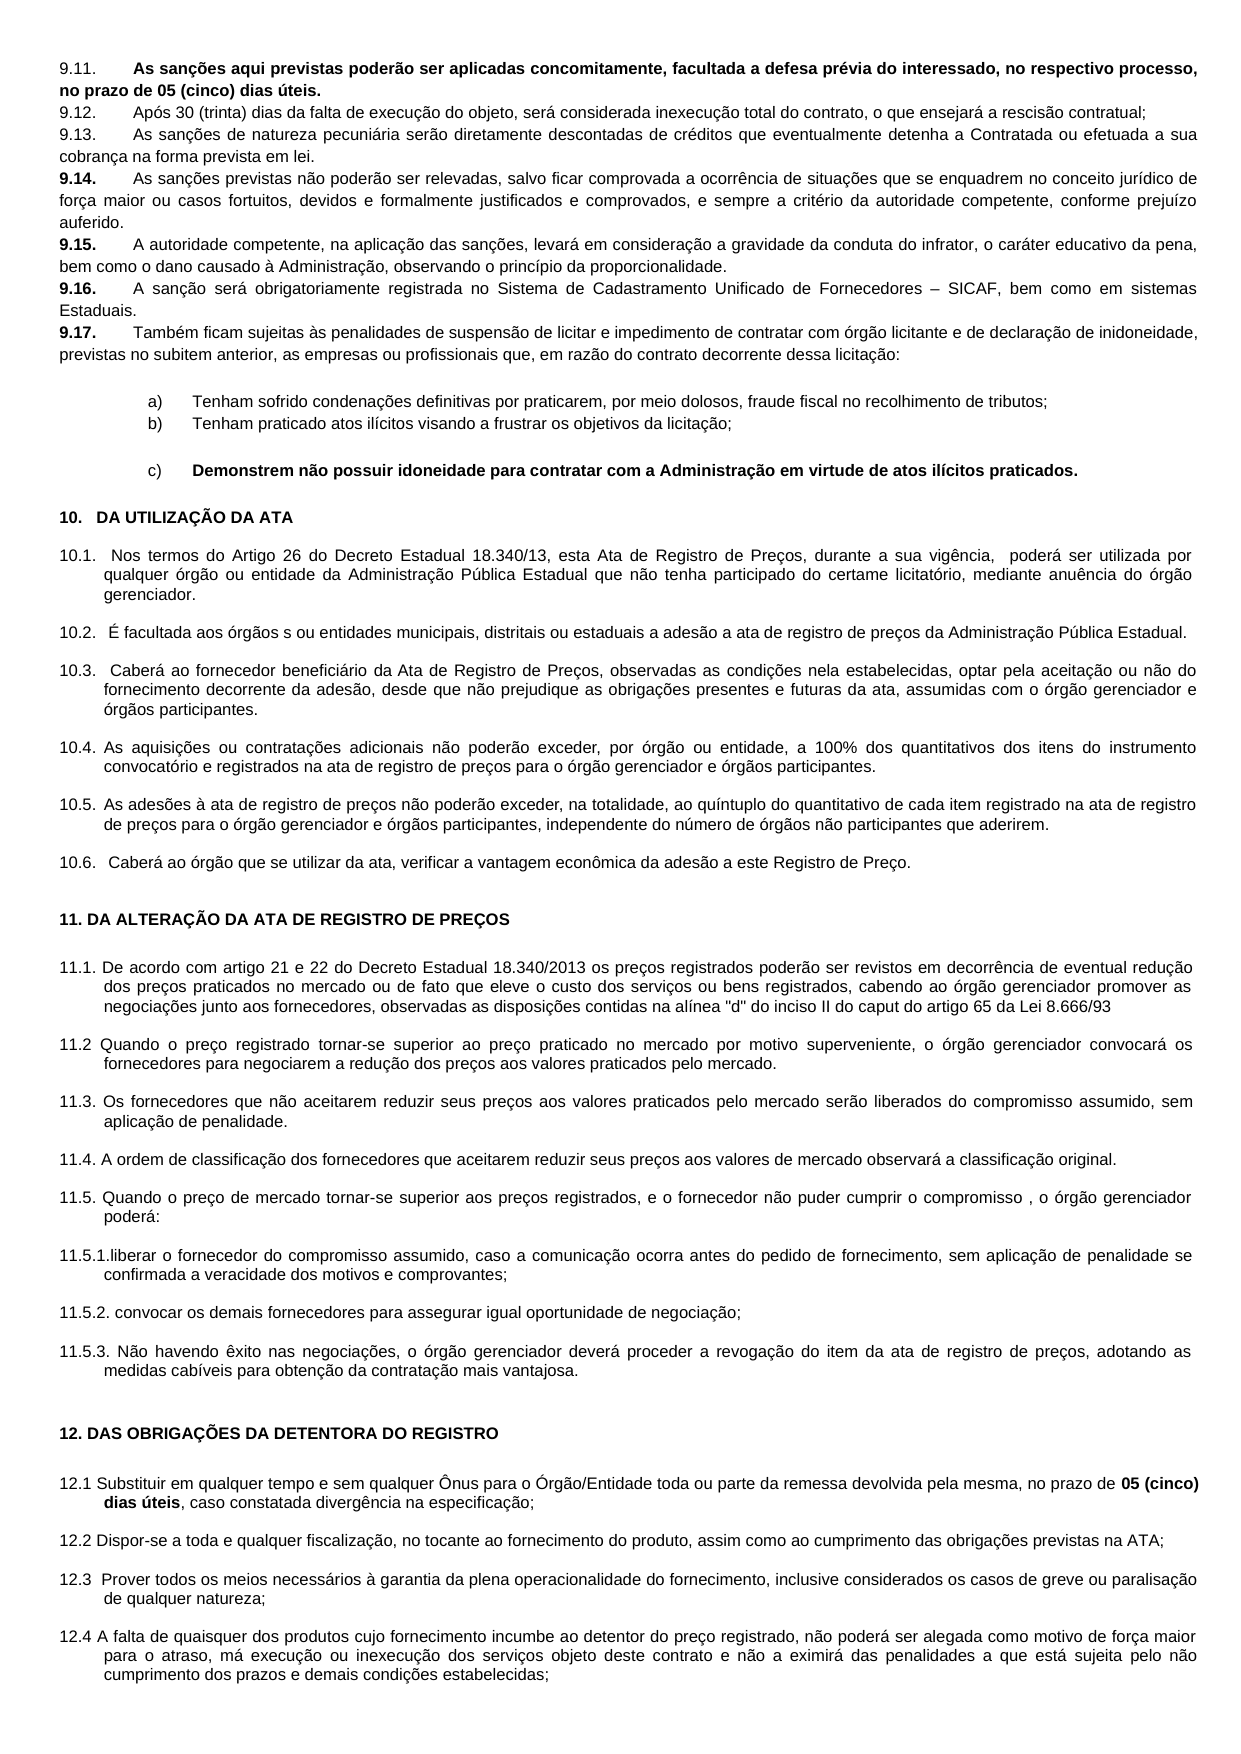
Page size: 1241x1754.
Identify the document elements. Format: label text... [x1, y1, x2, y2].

list Caberá ao órgão que se utilizar da ata, verificar a vantagem econômica da adesão a este Registro de Preço. [59, 853, 1199, 872]
list As sanções aqui previstas poderão ser aplicadas concomitamente, facultada a defesa prévia do interessado, no respectivo processo, no prazo de 05 (cinco) dias úteis. [59, 59, 1199, 100]
list A autoridade competente, na aplicação das sanções, levará em consideração a gravidade da conduta do infrator, o caráter educativo da pena, bem como o dano causado à Administração, observando o princípio da proporcionalidade. [59, 235, 1199, 276]
list Também ficam sujeitas às penalidades de suspensão de licitar e impedimento de contratar com órgão licitante e de declaração de inidoneidade, previstas no subitem anterior, as empresas ou profissionais que, em razão do contrato decorrente dessa licitação: [59, 323, 1199, 364]
text 12.1 Substituir em qualquer tempo e sem qualquer Ônus para o Órgão/Entidade toda ou parte da remessa devolvida pela mesma, no prazo de 05 (cinco) dias úteis, caso constatada divergência na especificação; [59, 1473, 1199, 1512]
text 11. DA ALTERAÇÃO DA ATA DE REGISTRO DE PREÇOS [59, 910, 1199, 929]
subtitle 12. DAS OBRIGAÇÕES DA DETENTORA DO REGISTRO [59, 1424, 1199, 1443]
text 11.5.1.liberar o fornecedor do compromisso assumido, caso a comunicação ocorra antes do pedido de fornecimento, sem aplicação de penalidade se confirmada a veracidade dos motivos e comprovantes; [59, 1246, 1194, 1284]
text 11.1. De acordo com artigo 21 e 22 do Decreto Estadual 18.340/2013 os preços registrados poderão ser revistos em decorrência de eventual redução dos preços praticados no mercado ou de fato que eleve o custo dos serviços ou bens registrados, cabendo ao órgão gerenciador promover as negociações junto aos fornecedores, observadas as disposições contidas na alínea "d" do inciso II do caput do artigo 65 da Lei 8.666/93 [59, 958, 1194, 1016]
text 11.5. Quando o preço de mercado tornar-se superior aos preços registrados, e o fornecedor não puder cumprir o compromisso , o órgão gerenciador poderá: [59, 1188, 1194, 1226]
list Demonstrem não possuir idoneidade para contratar com a Administração em virtude de atos ilícitos praticados. [148, 461, 1199, 480]
text 12.2 Dispor-se a toda e qualquer fiscalização, no tocante ao fornecimento do produto, assim como ao cumprimento das obrigações previstas na ATA; [59, 1531, 1199, 1550]
list 10. DA UTILIZAÇÃO DA ATA [59, 508, 1199, 527]
list Caberá ao fornecedor beneficiário da Ata de Registro de Preços, observadas as condições nela estabelecidas, optar pela aceitação ou não do fornecimento decorrente da adesão, desde que não prejudique as obrigações presentes e futuras da ata, assumidas com o órgão gerenciador e órgãos participantes. [59, 661, 1199, 718]
list As adesões à ata de registro de preços não poderão exceder, na totalidade, ao quíntuplo do quantitativo de cada item registrado na ata de registro de preços para o órgão gerenciador e órgãos participantes, independente do número de órgãos não participantes que aderirem. [59, 795, 1199, 833]
text 11.5.2. convocar os demais fornecedores para assegurar igual oportunidade de negociação; [59, 1303, 1194, 1322]
text 11.2 Quando o preço registrado tornar-se superior ao preço praticado no mercado por motivo superveniente, o órgão gerenciador convocará os fornecedores para negociarem a redução dos preços aos valores praticados pelo mercado. [59, 1035, 1194, 1073]
list As aquisições ou contratações adicionais não poderão exceder, por órgão ou entidade, a 100% dos quantitativos dos itens do instrumento convocatório e registrados na ata de registro de preços para o órgão gerenciador e órgãos participantes. [59, 738, 1199, 776]
text 12.3 Prover todos os meios necessários à garantia da plena operacionalidade do fornecimento, inclusive considerados os casos de greve ou paralisação de qualquer natureza; [59, 1569, 1199, 1608]
text 12.4 A falta de quaisquer dos produtos cujo fornecimento incumbe ao detentor do preço registrado, não poderá ser alegada como motivo de força maior para o atraso, má execução ou inexecução dos serviços objeto deste contrato e não a eximirá das penalidades a que está sujeita pelo não cumprimento dos prazos e demais condições estabelecidas; [59, 1627, 1199, 1684]
list Tenham praticado atos ilícitos visando a frustrar os objetivos da licitação; [148, 414, 1199, 433]
text 11.4. A ordem de classificação dos fornecedores que aceitarem reduzir seus preços aos valores de mercado observará a classificação original. [59, 1150, 1194, 1169]
list É facultada aos órgãos s ou entidades municipais, distritais ou estaduais a adesão a ata de registro de preços da Administração Pública Estadual. [59, 623, 1194, 642]
text 11.5.3. Não havendo êxito nas negociações, o órgão gerenciador deverá proceder a revogação do item da ata de registro de preços, adotando as medidas cabíveis para obtenção da contratação mais vantajosa. [59, 1341, 1194, 1380]
list Nos termos do Artigo 26 do Decreto Estadual 18.340/13, esta Ata de Registro de Preços, durante a sua vigência, poderá ser utilizada por qualquer órgão ou entidade da Administração Pública Estadual que não tenha participado do certame licitatório, mediante anuência do órgão gerenciador. [59, 546, 1194, 603]
list As sanções de natureza pecuniária serão diretamente descontadas de créditos que eventualmente detenha a Contratada ou efetuada a sua cobrança na forma prevista em lei. [59, 125, 1199, 166]
list As sanções previstas não poderão ser relevadas, salvo ficar comprovada a ocorrência de situações que se enquadrem no conceito jurídico de força maior ou casos fortuitos, devidos e formalmente justificados e comprovados, e sempre a critério da autoridade competente, conforme prejuízo auferido. [59, 169, 1199, 232]
list Tenham sofrido condenações definitivas por praticarem, por meio dolosos, fraude fiscal no recolhimento de tributos; [148, 392, 1199, 411]
list Após 30 (trinta) dias da falta de execução do objeto, será considerada inexecução total do contrato, o que ensejará a rescisão contratual; [59, 103, 1199, 122]
list A sanção será obrigatoriamente registrada no Sistema de Cadastramento Unificado de Fornecedores – SICAF, bem como em sistemas Estaduais. [59, 279, 1199, 320]
text 11.3. Os fornecedores que não aceitarem reduzir seus preços aos valores praticados pelo mercado serão liberados do compromisso assumido, sem aplicação de penalidade. [59, 1092, 1194, 1131]
